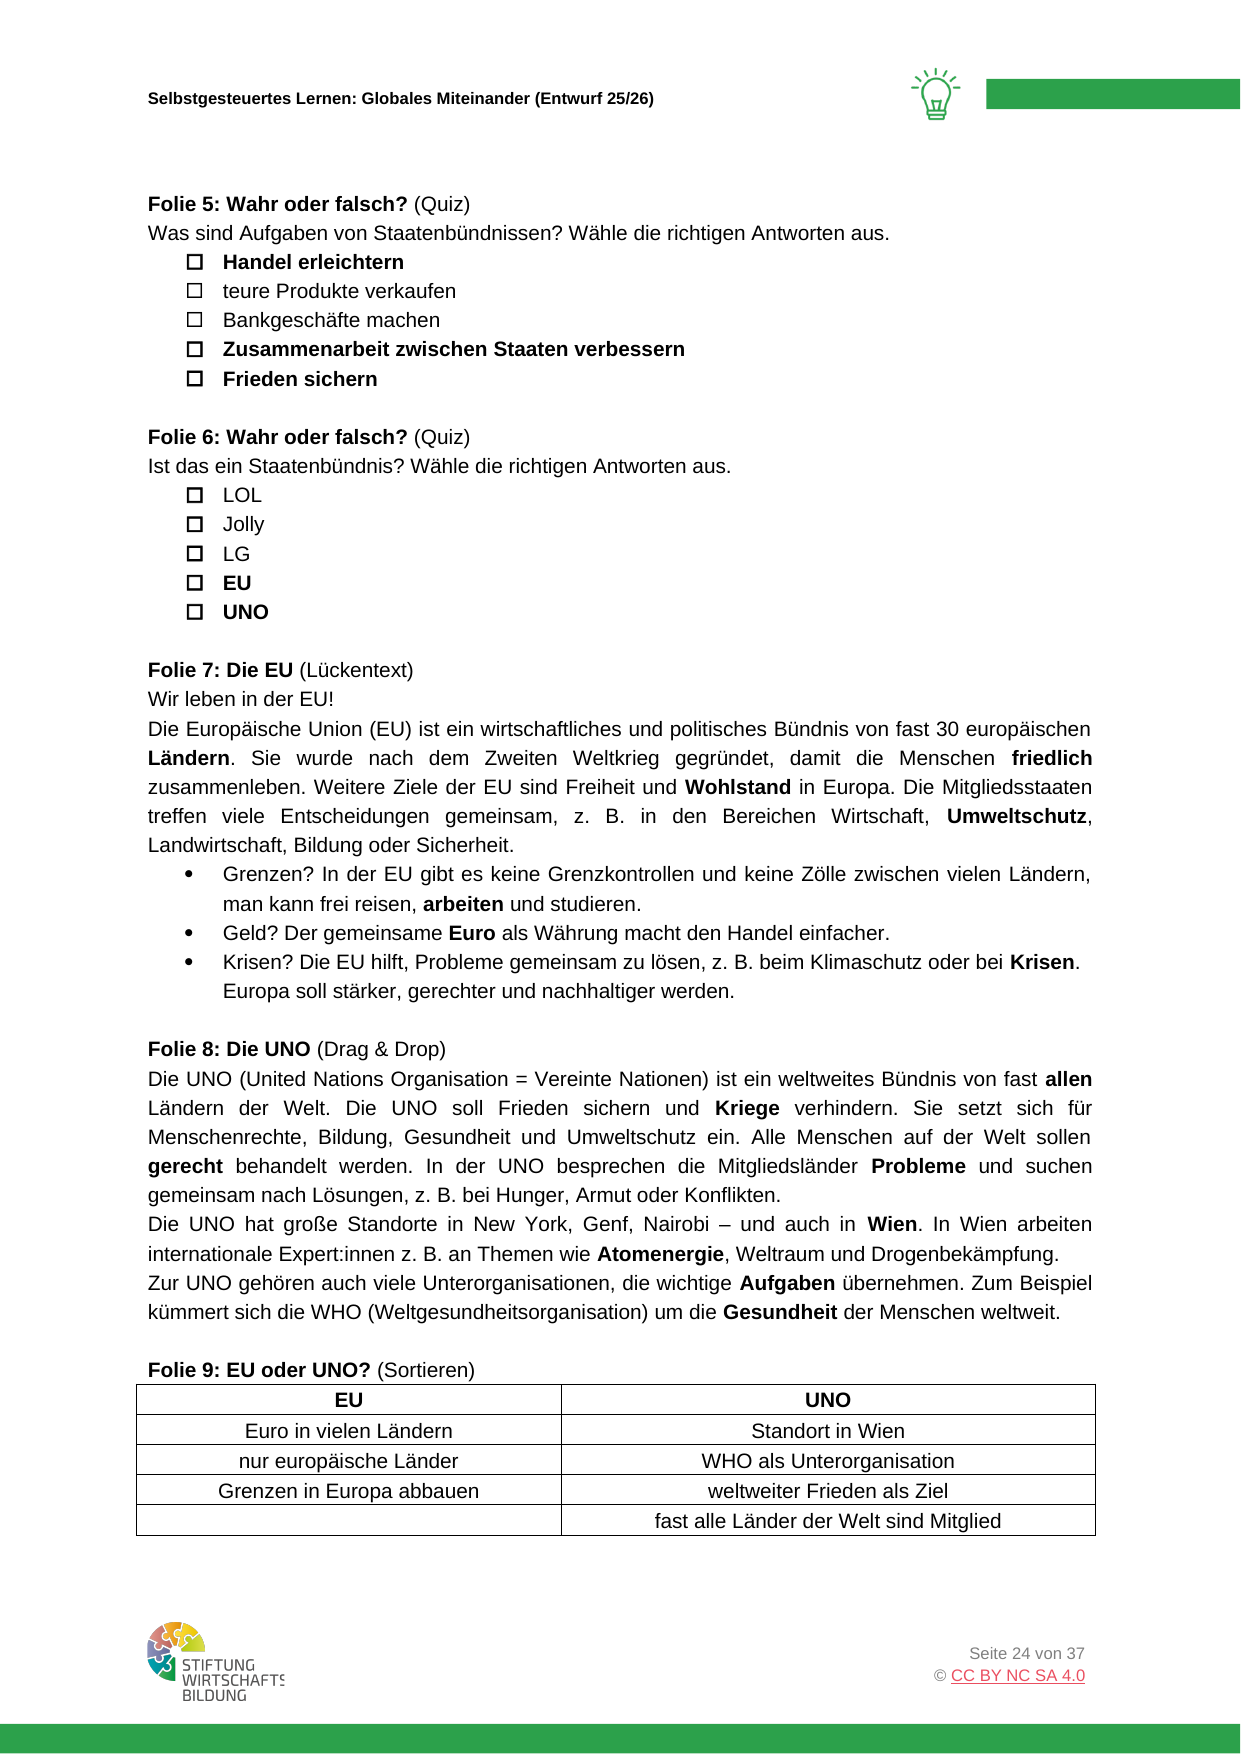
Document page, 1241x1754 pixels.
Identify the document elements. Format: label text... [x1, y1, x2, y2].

list teure Produkte verkaufen [185, 275, 1093, 304]
list UNO [185, 596, 1093, 625]
table_cell WHO als Unterorganisation [562, 1445, 1095, 1474]
text Die Europäische Union (EU) ist ein wirtschaftliches und politisches Bündnis von fast 30 europäischen Ländern. Sie wurde nach dem Zweiten Weltkrieg gegründet, damit die Menschen friedlich zusammenleben. Weitere Ziele der EU sind Freiheit und Wohlstand in Europa. Die Mitgliedsstaaten treffen viele Entscheidungen gemeinsam, z. B. in den Bereichen Wirtschaft, Umweltschutz, Landwirtschaft, Bildung oder Sicherheit. [148, 713, 1093, 858]
list Frieden sichern [185, 363, 1093, 392]
text Folie 5: Wahr oder falsch? (Quiz) [148, 188, 1093, 217]
picture [146, 1622, 285, 1702]
text Folie 7: Die EU (Lückentext) [148, 654, 1093, 683]
text Folie 6: Wahr oder falsch? (Quiz) [148, 421, 1093, 450]
table_cell Grenzen in Europa abbauen [137, 1475, 561, 1504]
list EU [185, 567, 1093, 596]
list Bankgeschäfte machen [185, 304, 1093, 333]
list LG [185, 538, 1093, 567]
table_cell nur europäische Länder [137, 1445, 561, 1474]
text Folie 9: EU oder UNO? (Sortieren) [148, 1354, 1093, 1383]
table_cell Standort in Wien [562, 1415, 1095, 1444]
list Handel erleichtern [185, 246, 1093, 275]
list Krisen? Die EU hilft, Probleme gemeinsam zu lösen, z. B. beim Klimaschutz oder bei Krisen. Europa soll stärker, gerechter und nachhaltiger werden. [185, 946, 1093, 1004]
list Geld? Der gemeinsame Euro als Währung macht den Handel einfacher. [185, 917, 1093, 946]
text Zur UNO gehören auch viele Unterorganisationen, die wichtige Aufgaben übernehmen. Zum Beispiel kümmert sich die WHO (Weltgesundheitsorganisation) um die Gesundheit der Menschen weltweit. [148, 1267, 1093, 1325]
table_header UNO [562, 1385, 1095, 1414]
text Ist das ein Staatenbündnis? Wähle die richtigen Antworten aus. [148, 450, 1093, 479]
picture [908, 66, 963, 121]
list Grenzen? In der EU gibt es keine Grenzkontrollen und keine Zölle zwischen vielen Ländern, man kann frei reisen, arbeiten und studieren. [185, 858, 1093, 917]
list Jolly [185, 508, 1093, 538]
table_header EU [137, 1385, 561, 1414]
text Wir leben in der EU! [148, 683, 1093, 713]
table_cell [137, 1505, 561, 1534]
table_cell fast alle Länder der Welt sind Mitglied [562, 1505, 1095, 1534]
text Folie 8: Die UNO (Drag & Drop) [148, 1033, 1093, 1063]
table_cell weltweiter Frieden als Ziel [562, 1475, 1095, 1504]
table_cell Euro in vielen Ländern [137, 1415, 561, 1444]
list LOL [185, 479, 1093, 508]
list Zusammenarbeit zwischen Staaten verbessern [185, 333, 1093, 363]
text Die UNO hat große Standorte in New York, Genf, Nairobi – und auch in Wien. In Wien arbeiten internationale Expert:innen z. B. an Themen wie Atomenergie, Weltraum und Drogenbekämpfung. [148, 1208, 1093, 1267]
text Was sind Aufgaben von Staatenbündnissen? Wähle die richtigen Antworten aus. [148, 217, 1093, 246]
text Die UNO (United Nations Organisation = Vereinte Nationen) ist ein weltweites Bündnis von fast allen Ländern der Welt. Die UNO soll Frieden sichern und Kriege verhindern. Sie setzt sich für Menschenrechte, Bildung, Gesundheit und Umweltschutz ein. Alle Menschen auf der Welt sollen gerecht behandelt werden. In der UNO besprechen die Mitgliedsländer Probleme und suchen gemeinsam nach Lösungen, z. B. bei Hunger, Armut oder Konflikten. [148, 1063, 1093, 1208]
